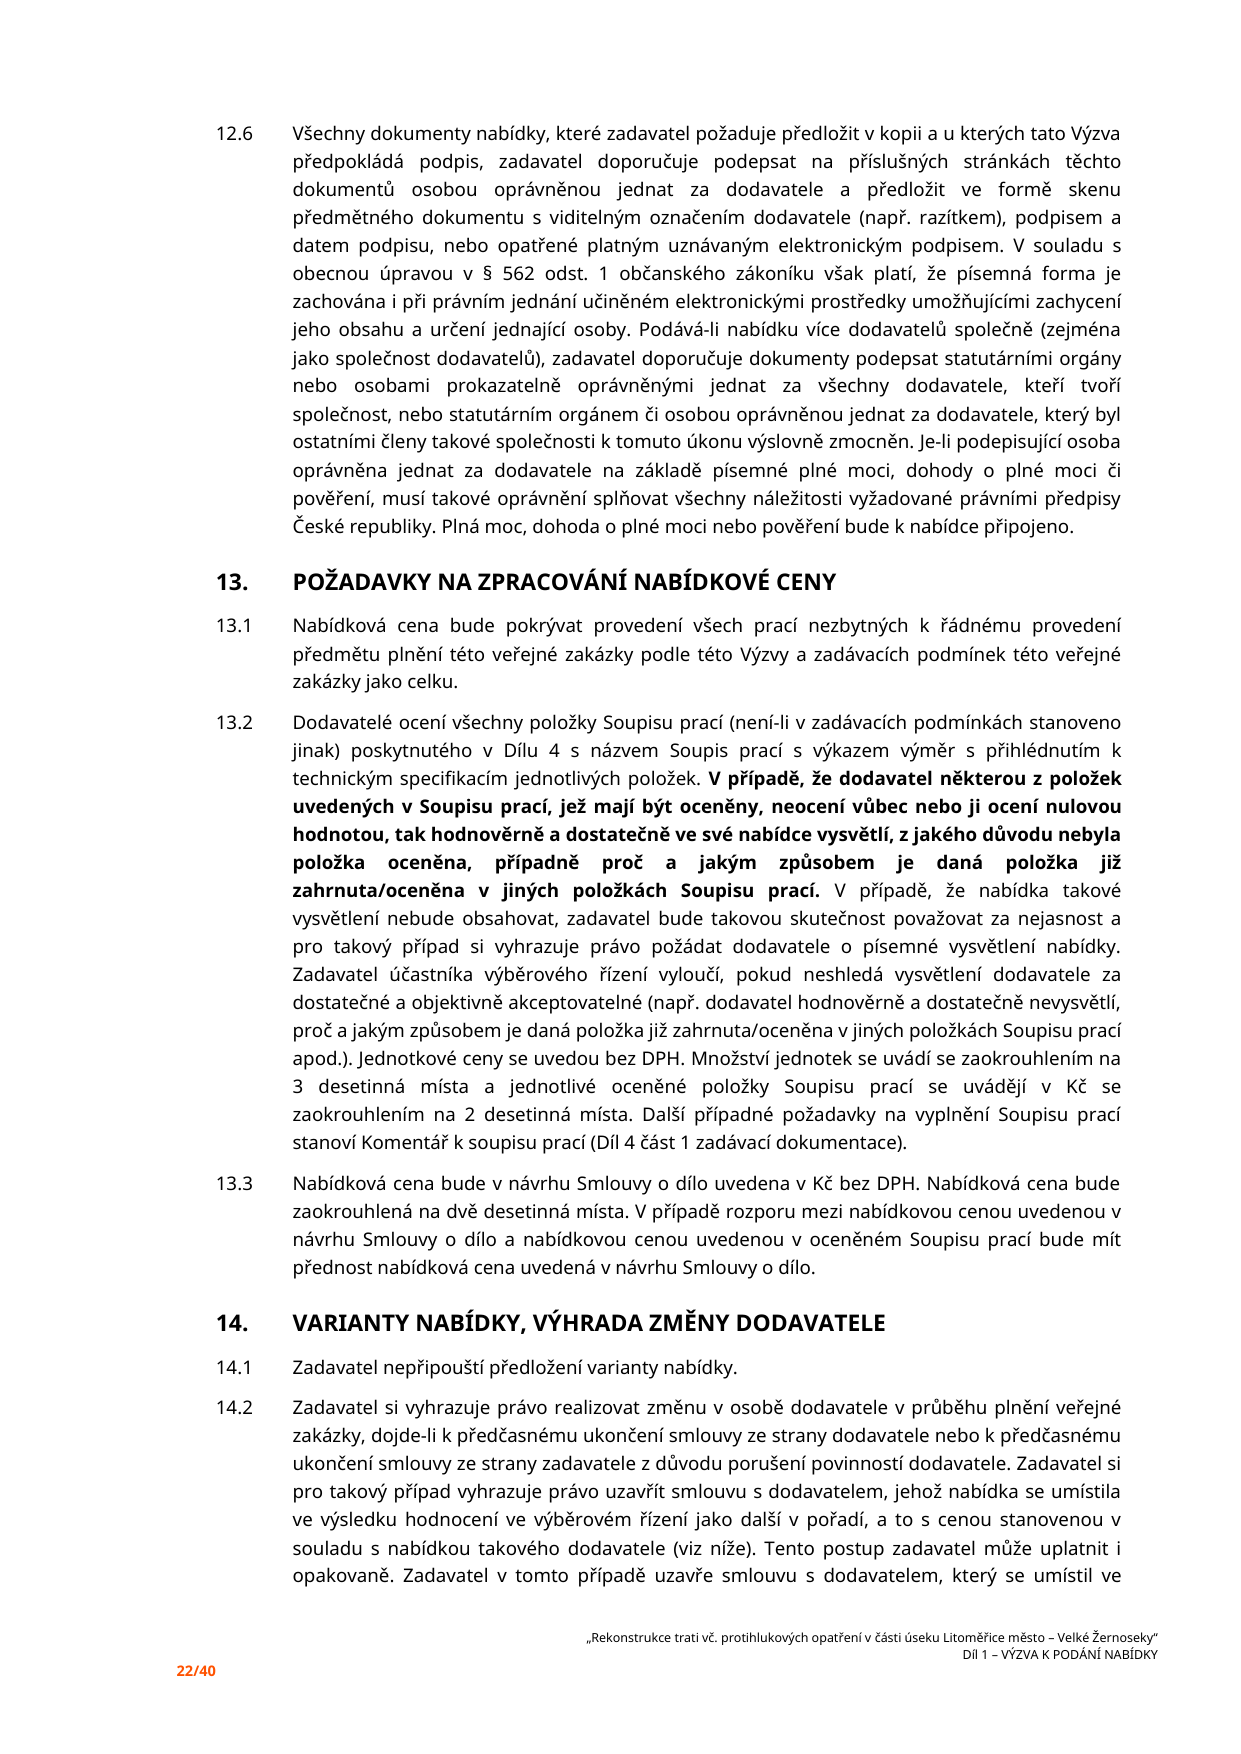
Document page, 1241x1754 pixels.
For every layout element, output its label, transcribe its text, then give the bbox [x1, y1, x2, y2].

text POŽADAVKY NA ZPRACOVÁNÍ NABÍDKOVÉ CENY [216, 566, 1122, 597]
text Dodavatelé ocení všechny položky Soupisu prací (není-li v zadávacích podmínkách stanoveno jinak) poskytnutého v Dílu 4 s názvem Soupis prací s výkazem výměr s přihlédnutím k technickým specifikacím jednotlivých položek. V případě, že dodavatel některou z položek uvedených v Soupisu prací, jež mají být oceněny, neocení vůbec nebo ji ocení nulovou hodnotou, tak hodnověrně a dostatečně ve své nabídce vysvětlí, z jakého důvodu nebyla položka oceněna, případně proč a jakým způsobem je daná položka již zahrnuta/oceněna v jiných položkách Soupisu prací. V případě, že nabídka takové vysvětlení nebude obsahovat, zadavatel bude takovou skutečnost považovat za nejasnost a pro takový případ si vyhrazuje právo požádat dodavatele o písemné vysvětlení nabídky. Zadavatel účastníka výběrového řízení vyloučí, pokud neshledá vysvětlení dodavatele za dostatečné a objektivně akceptovatelné (např. dodavatel hodnověrně a dostatečně nevysvětlí, proč a jakým způsobem je daná položka již zahrnuta/oceněna v jiných položkách Soupisu prací apod.). Jednotkové ceny se uvedou bez DPH. Množství jednotek se uvádí se zaokrouhlením na 3 desetinná místa a jednotlivé oceněné položky Soupisu prací se uvádějí v Kč se zaokrouhlením na 2 desetinná místa. Další případné požadavky na vyplnění Soupisu prací stanoví Komentář k soupisu prací (Díl 4 část 1 zadávací dokumentace). [216, 709, 1122, 1155]
text Nabídková cena bude pokrývat provedení všech prací nezbytných k řádnému provedení předmětu plnění této veřejné zakázky podle této Výzvy a zadávacích podmínek této veřejné zakázky jako celku. [216, 613, 1122, 694]
text VARIANTY NABÍDKY, VÝHRADA ZMĚNY DODAVATELE [216, 1307, 1122, 1338]
text Nabídková cena bude v návrhu Smlouvy o dílo uvedena v Kč bez DPH. Nabídková cena bude zaokrouhlená na dvě desetinná místa. V případě rozporu mezi nabídkovou cenou uvedenou v návrhu Smlouvy o dílo a nabídkovou cenou uvedenou v oceněném Soupisu prací bude mít přednost nabídková cena uvedená v návrhu Smlouvy o dílo. [216, 1170, 1122, 1280]
text Zadavatel nepřipouští předložení varianty nabídky. [216, 1354, 1122, 1380]
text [216, 1395, 1122, 1588]
text Všechny dokumenty nabídky, které zadavatel požaduje předložit v kopii a u kterých tato Výzva předpokládá podpis, zadavatel doporučuje podepsat na příslušných stránkách těchto dokumentů osobou oprávněnou jednat za dodavatele a předložit ve formě skenu předmětného dokumentu s viditelným označením dodavatele (např. razítkem), podpisem a datem podpisu, nebo opatřené platným uznávaným elektronickým podpisem. V souladu s obecnou úpravou v § 562 odst. 1 občanského zákoníku však platí, že písemná forma je zachována i při právním jednání učiněném elektronickými prostředky umožňujícími zachycení jeho obsahu a určení jednající osoby. Podává-li nabídku více dodavatelů společně (zejména jako společnost dodavatelů), zadavatel doporučuje dokumenty podepsat statutárními orgány nebo osobami prokazatelně oprávněnými jednat za všechny dodavatele, kteří tvoří společnost, nebo statutárním orgánem či osobou oprávněnou jednat za dodavatele, který byl ostatními členy takové společnosti k tomuto úkonu výslovně zmocněn. Je-li podepisující osoba oprávněna jednat za dodavatele na základě písemné plné moci, dohody o plné moci či pověření, musí takové oprávnění splňovat všechny náležitosti vyžadované právními předpisy České republiky. Plná moc, dohoda o plné moci nebo pověření bude k nabídce připojeno. [216, 121, 1122, 538]
